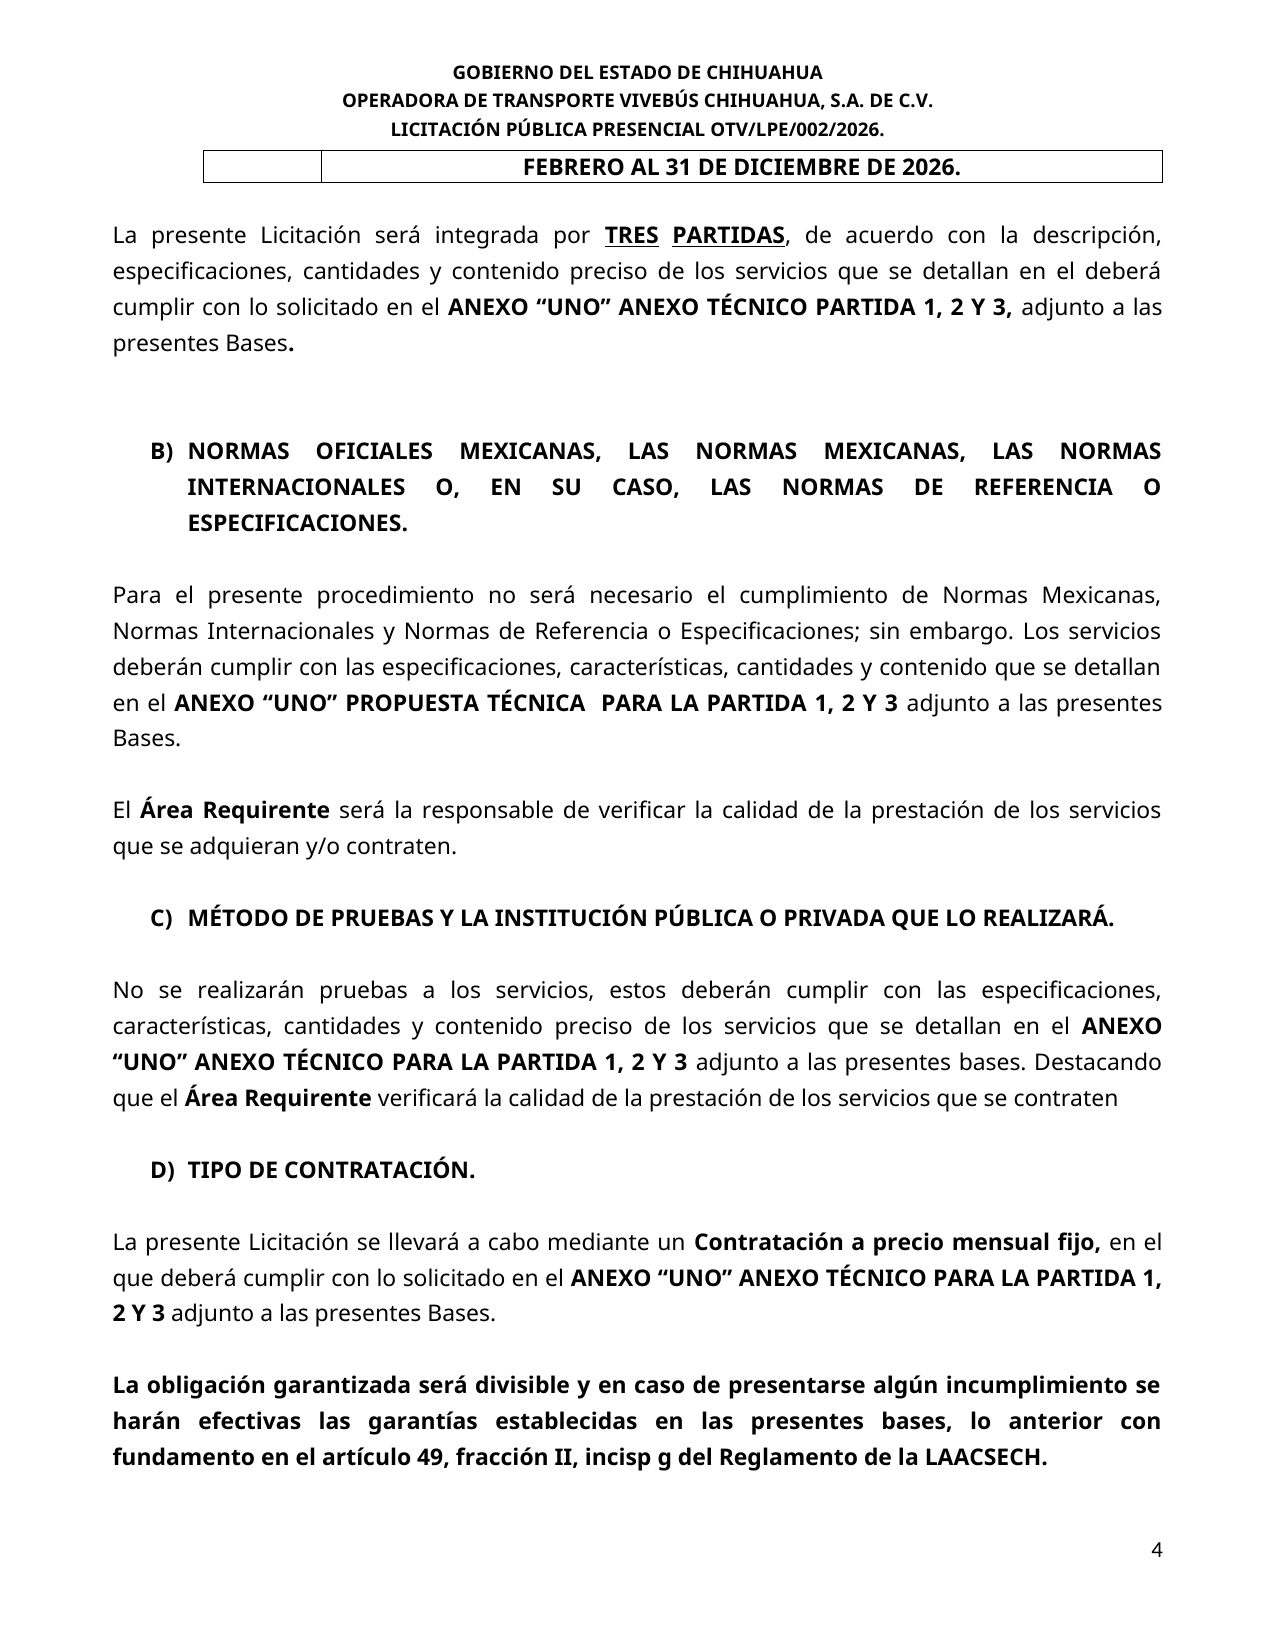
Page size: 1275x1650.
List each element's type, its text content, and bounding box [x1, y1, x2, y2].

text La presente Licitación será integrada por TRES PARTIDAS, de acuerdo con la descripción, especificaciones, cantidades y contenido preciso de los servicios que se detallan en el deberá cumplir con lo solicitado en el ANEXO “UNO” ANEXO TÉCNICO PARTIDA 1, 2 Y 3, adjunto a las presentes Bases. [112, 219, 1162, 358]
text No se realizarán pruebas a los servicios, estos deberán cumplir con las especificaciones, características, cantidades y contenido preciso de los servicios que se detallan en el ANEXO “UNO” ANEXO TÉCNICO PARA LA PARTIDA 1, 2 Y 3 adjunto a las presentes bases. Destacando que el Área Requirente verificará la calidad de la prestación de los servicios que se contraten [112, 974, 1162, 1113]
text La obligación garantizada será divisible y en caso de presentarse algún incumplimiento se harán efectivas las garantías establecidas en las presentes bases, lo anterior con fundamento en el artículo 49, fracción II, incisp g del Reglamento de la LAACSECH. [112, 1369, 1162, 1472]
table_cell 3 [204, 151, 321, 182]
list MÉTODO DE PRUEBAS Y LA INSTITUCIÓN PÚBLICA O PRIVADA QUE LO REALIZARÁ. [150, 902, 1162, 933]
text Para el presente procedimiento no será necesario el cumplimiento de Normas Mexicanas, Normas Internacionales y Normas de Referencia o Especificaciones; sin embargo. Los servicios deberán cumplir con las especificaciones, características, cantidades y contenido que se detallan en el ANEXO “UNO” PROPUESTA TÉCNICA PARA LA PARTIDA 1, 2 Y 3 adjunto a las presentes Bases. [112, 579, 1162, 754]
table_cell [322, 151, 1162, 182]
list NORMAS OFICIALES MEXICANAS, LAS NORMAS MEXICANAS, LAS NORMAS INTERNACIONALES O, EN SU CASO, LAS NORMAS DE REFERENCIA O ESPECIFICACIONES. [150, 435, 1162, 538]
text La presente Licitación se llevará a cabo mediante un Contratación a precio mensual fijo, en el que deberá cumplir con lo solicitado en el ANEXO “UNO” ANEXO TÉCNICO PARA LA PARTIDA 1, 2 Y 3 adjunto a las presentes Bases. [112, 1226, 1162, 1329]
list TIPO DE CONTRATACIÓN. [150, 1154, 1162, 1185]
text El Área Requirente será la responsable de verificar la calidad de la prestación de los servicios que se adquieran y/o contraten. [112, 794, 1162, 861]
